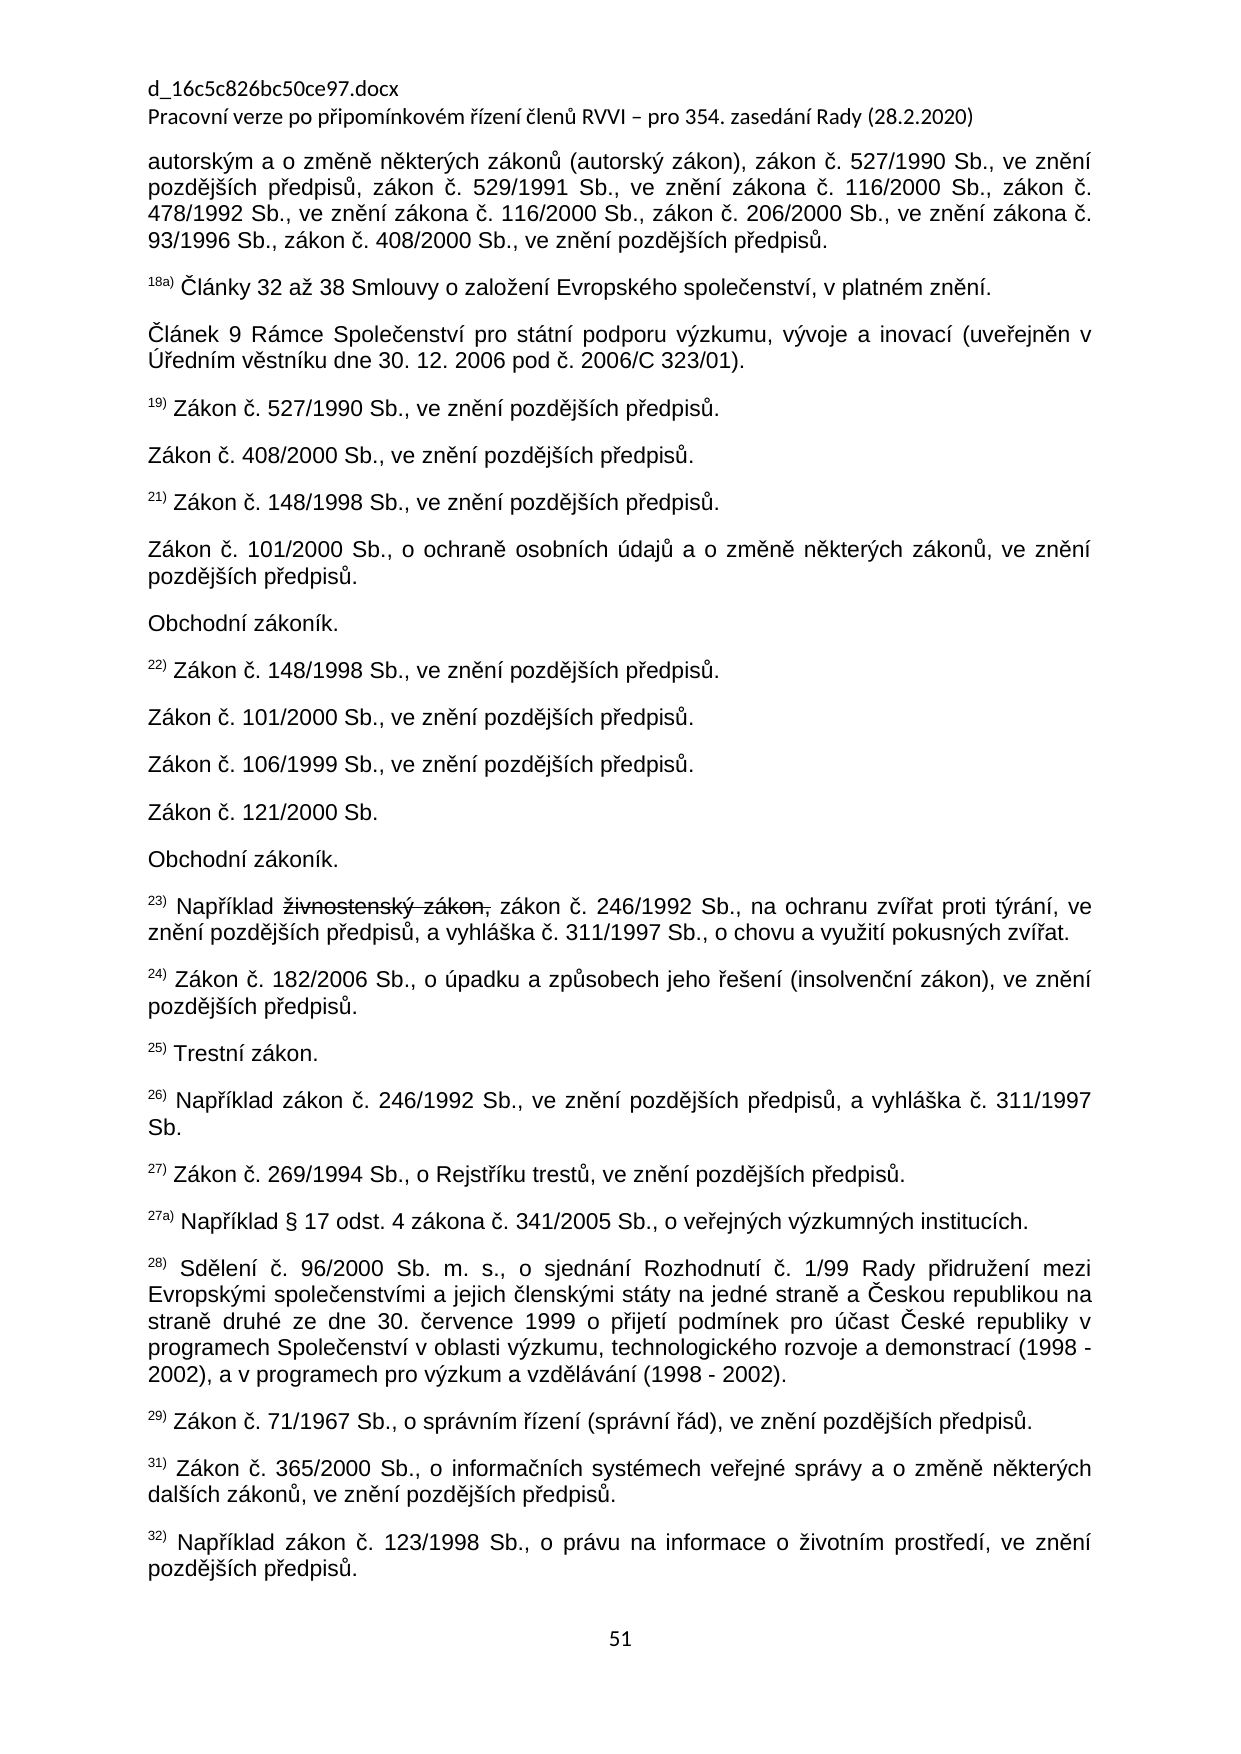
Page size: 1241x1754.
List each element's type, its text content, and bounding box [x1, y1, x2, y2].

text 22) Zákon č. 148/1998 Sb., ve znění pozdějších předpisů. [148, 657, 1092, 683]
text 18a) Články 32 až 38 Smlouvy o založení Evropského společenství, v platném znění. [148, 274, 1092, 300]
text 27a) Například § 17 odst. 4 zákona č. 341/2005 Sb., o veřejných výzkumných institucích. [148, 1208, 1092, 1234]
text 23) Například živnostenský zákon, zákon č. 246/1992 Sb., na ochranu zvířat proti týrání, ve znění pozdějších předpisů, a vyhláška č. 311/1997 Sb., o chovu a využití pokusných zvířat. [148, 893, 1092, 946]
text 28) Sdělení č. 96/2000 Sb. m. s., o sjednání Rozhodnutí č. 1/99 Rady přidružení mezi Evropskými společenstvími a jejich členskými státy na jedné straně a Českou republikou na straně druhé ze dne 30. července 1999 o přijetí podmínek pro účast České republiky v programech Společenství v oblasti výzkumu, technologického rozvoje a demonstrací (1998 - 2002), a v programech pro výzkum a vzdělávání (1998 - 2002). [148, 1255, 1092, 1387]
text 32) Například zákon č. 123/1998 Sb., o právu na informace o životním prostředí, ve znění pozdějších předpisů. [148, 1528, 1092, 1581]
text Zákon č. 408/2000 Sb., ve znění pozdějších předpisů. [148, 442, 1092, 468]
text Obchodní zákoník. [148, 846, 1092, 872]
text 24) Zákon č. 182/2006 Sb., o úpadku a způsobech jeho řešení (insolvenční zákon), ve znění pozdějších předpisů. [148, 966, 1092, 1019]
text 31) Zákon č. 365/2000 Sb., o informačních systémech veřejné správy a o změně některých dalších zákonů, ve znění pozdějších předpisů. [148, 1455, 1092, 1508]
text Zákon č. 101/2000 Sb., o ochraně osobních údajů a o změně některých zákonů, ve znění pozdějších předpisů. [148, 536, 1092, 589]
text 27) Zákon č. 269/1994 Sb., o Rejstříku trestů, ve znění pozdějších předpisů. [148, 1161, 1092, 1187]
text Zákon č. 106/1999 Sb., ve znění pozdějších předpisů. [148, 751, 1092, 778]
text Obchodní zákoník. [148, 610, 1092, 636]
text 21) Zákon č. 148/1998 Sb., ve znění pozdějších předpisů. [148, 489, 1092, 515]
text Článek 9 Rámce Společenství pro státní podporu výzkumu, vývoje a inovací (uveřejněn v Úředním věstníku dne 30. 12. 2006 pod č. 2006/C 323/01). [148, 321, 1092, 374]
text 26) Například zákon č. 246/1992 Sb., ve znění pozdějších předpisů, a vyhláška č. 311/1997 Sb. [148, 1087, 1092, 1140]
text 25) Trestní zákon. [148, 1040, 1092, 1066]
text 19) Zákon č. 527/1990 Sb., ve znění pozdějších předpisů. [148, 395, 1092, 421]
text 29) Zákon č. 71/1967 Sb., o správním řízení (správní řád), ve znění pozdějších předpisů. [148, 1408, 1092, 1434]
text Zákon č. 121/2000 Sb. [148, 798, 1092, 825]
text Zákon č. 101/2000 Sb., ve znění pozdějších předpisů. [148, 704, 1092, 731]
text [148, 148, 1092, 253]
